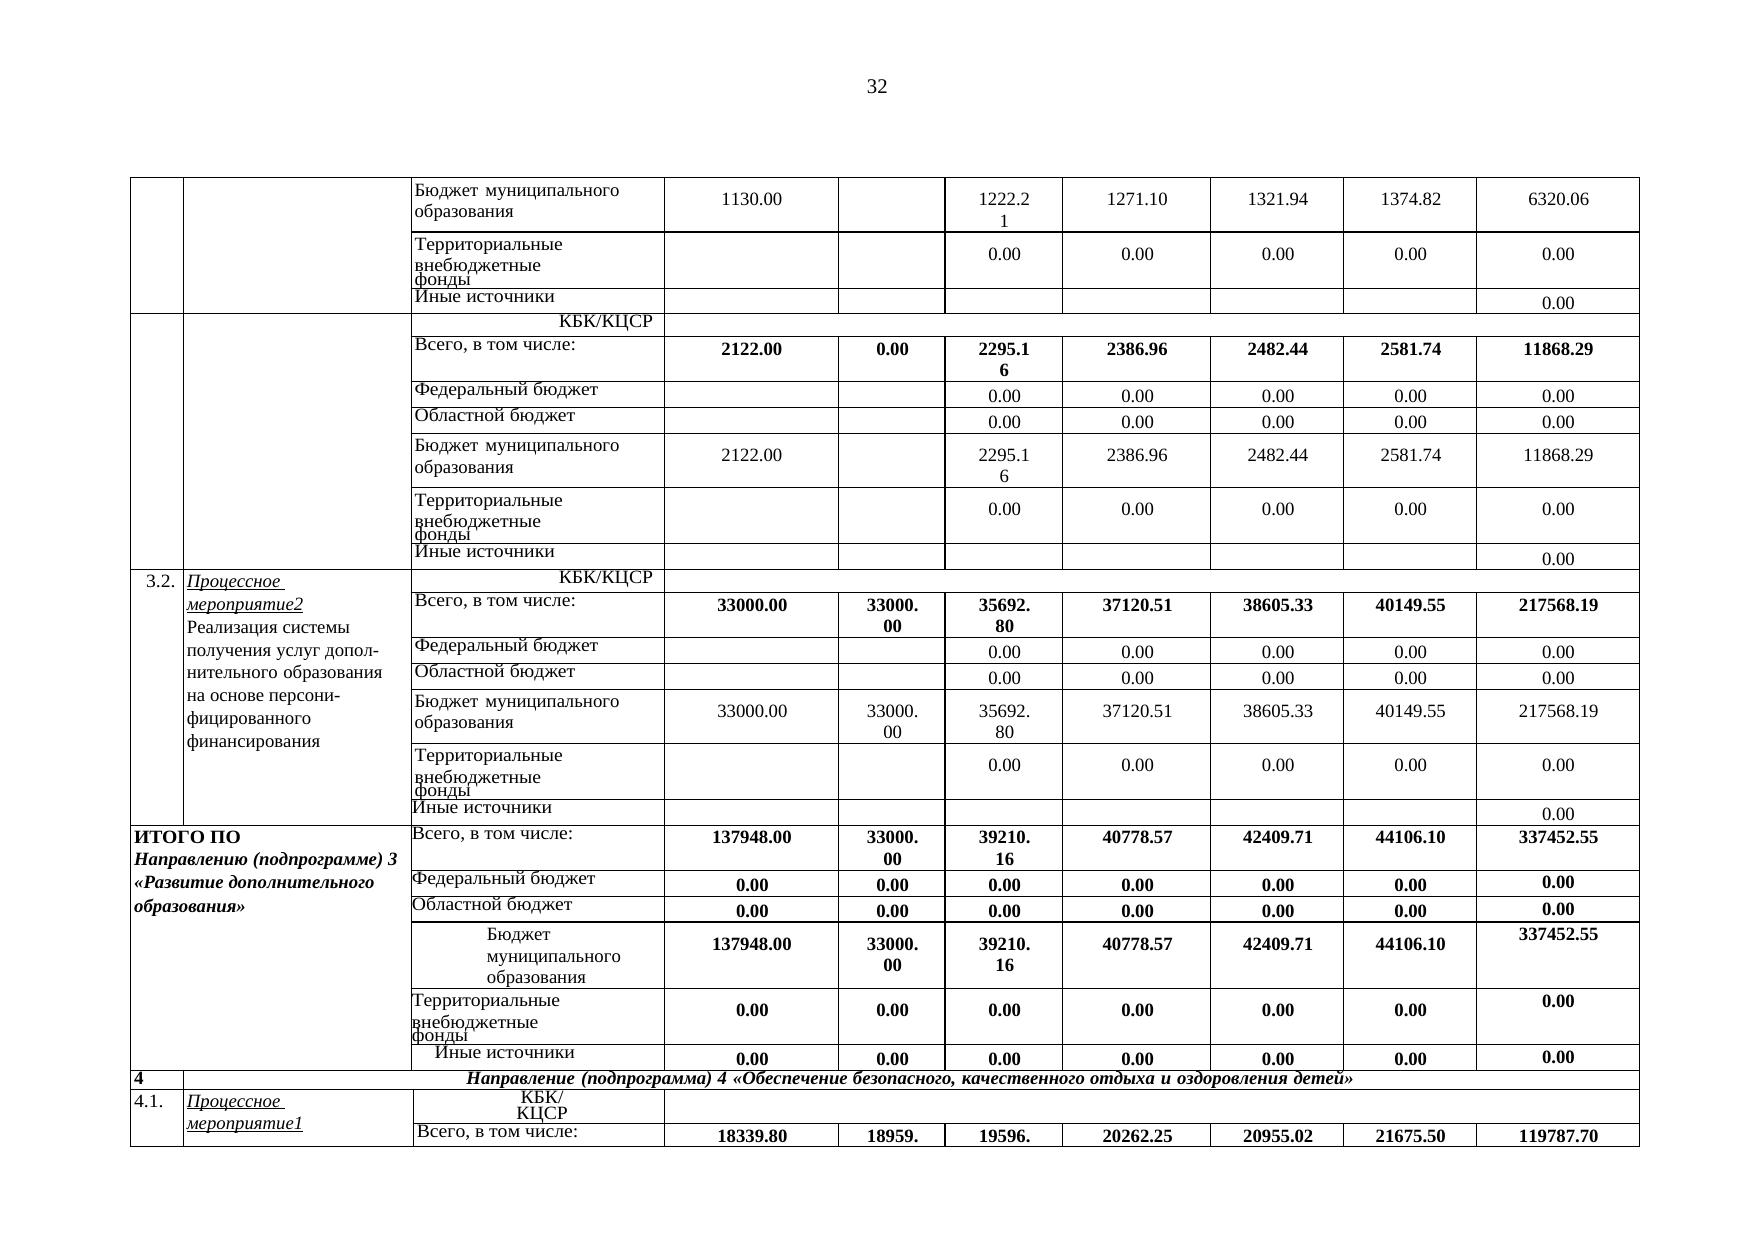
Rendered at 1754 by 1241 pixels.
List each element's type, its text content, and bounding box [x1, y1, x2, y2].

table_cell [1063, 544, 1210, 569]
table_cell [1344, 800, 1476, 824]
table_cell [839, 233, 944, 287]
table_cell 0.00 [1344, 744, 1476, 799]
table_cell [665, 744, 838, 799]
table_cell [665, 408, 838, 433]
table_cell [839, 382, 944, 407]
table_cell 337452.55 [1477, 923, 1639, 988]
table_cell 0.00 [1063, 408, 1210, 433]
table_cell [665, 544, 838, 569]
table_cell 0.00 [1477, 664, 1639, 688]
table_cell 0.00 [1344, 233, 1476, 287]
table_cell Направление (подпрограмма) 4 «Обеспечение безопасного, качественного отдыха и оздоровления детей» [584, 1071, 1639, 1088]
table_cell 11868.29 [1477, 337, 1639, 381]
table_cell 1374.82 [1344, 178, 1476, 231]
table_cell 0.00 [1477, 800, 1639, 824]
table_cell [839, 178, 944, 231]
table_cell 44106.10 [1344, 826, 1476, 869]
table_cell 1130.00 [665, 178, 838, 231]
table_cell 2581.74 [1344, 434, 1476, 487]
table_cell 0.00 [1211, 382, 1343, 407]
table_cell 38605.33 [1211, 593, 1343, 637]
table_cell 0.00 [665, 871, 838, 896]
table_cell 217568.19 [1477, 593, 1639, 637]
table_cell 0.00 [839, 1045, 944, 1069]
table_cell 2386.96 [1063, 337, 1210, 381]
table_cell [184, 178, 411, 313]
table_cell 0.00 [946, 744, 1062, 799]
table_cell 0.00 [1477, 382, 1639, 407]
table_cell 3.2. [131, 570, 183, 824]
table_cell 0.00 [1477, 289, 1639, 313]
table_cell 0.00 [1344, 408, 1476, 433]
table_cell 19596.13 [946, 1124, 1062, 1146]
table_cell [839, 744, 944, 799]
table_cell [839, 289, 944, 313]
table_cell 44106.10 [1344, 923, 1476, 988]
table_cell [184, 314, 411, 569]
table_cell 0.00 [665, 897, 838, 921]
table_cell 217568.19 [1477, 690, 1639, 743]
table_cell 2122.00 [665, 337, 838, 381]
table_cell 20955.02 [1211, 1124, 1343, 1146]
table_cell 1222.21 [946, 178, 1062, 231]
table_cell 11868.29 [1477, 434, 1639, 487]
table_cell 0.00 [1344, 382, 1476, 407]
table_cell 0.00 [1063, 233, 1210, 287]
table_cell 40149.55 [1344, 690, 1476, 743]
table_cell КБК/КЦСР [414, 1090, 664, 1123]
table_cell Территориальные внебюджетные фонды [412, 488, 664, 543]
table_cell 0.00 [1477, 488, 1639, 543]
table_cell 0.00 [1344, 638, 1476, 662]
table_cell 0.00 [839, 897, 944, 921]
table_cell 0.00 [1477, 897, 1639, 921]
table_cell Иные источники [412, 289, 664, 313]
table_cell 0.00 [1063, 638, 1210, 662]
table_cell 0.00 [839, 871, 944, 896]
table_cell [1063, 800, 1210, 824]
table_cell 42409.71 [1211, 923, 1343, 988]
table_cell [839, 638, 944, 662]
table_cell [665, 488, 838, 543]
table_cell Территориальные внебюджетные фонды [412, 989, 664, 1044]
table_cell 33000.00 [839, 826, 944, 869]
table_cell [665, 314, 1639, 336]
table_cell 119787.70 [1477, 1124, 1639, 1146]
table_cell 18339.80 [665, 1124, 838, 1146]
table_cell 0.00 [1211, 1045, 1343, 1069]
table_cell 0.00 [665, 989, 838, 1044]
table_cell 0.00 [946, 638, 1062, 662]
table_cell Процессное мероприятие2 Реализация системы получения услуг допол-нительного образования на основе персони-фицированного финансирования [184, 570, 411, 824]
table_cell 4 [131, 1071, 183, 1088]
table_cell 0.00 [1477, 744, 1639, 799]
table_cell 2482.44 [1211, 434, 1343, 487]
table_cell 21675.50 [1344, 1124, 1476, 1146]
table_cell 0.00 [1063, 488, 1210, 543]
table_cell 37120.51 [1063, 690, 1210, 743]
table_cell Бюджет муниципального образования [412, 923, 664, 988]
table_cell 337452.55 [1477, 826, 1639, 869]
table_cell Областной бюджет [412, 664, 664, 688]
table_cell 0.00 [1211, 488, 1343, 543]
table_cell 0.00 [1063, 382, 1210, 407]
table_cell Территориальные внебюджетные фонды [412, 744, 664, 799]
table_cell [839, 488, 944, 543]
table_cell Иные источники [412, 544, 664, 569]
table_cell 37120.51 [1063, 593, 1210, 637]
table_cell 137948.00 [665, 923, 838, 988]
table_cell 35692.80 [946, 593, 1062, 637]
table_cell 18959.00 [839, 1124, 944, 1146]
table_cell 42409.71 [1211, 826, 1343, 869]
table_cell 0.00 [1063, 897, 1210, 921]
table_cell 2295.16 [946, 434, 1062, 487]
table_cell Федеральный бюджет [412, 871, 664, 896]
table_cell Иные источники [412, 800, 664, 824]
table_cell 35692.80 [946, 690, 1062, 743]
table_cell 0.00 [839, 989, 944, 1044]
table_cell 0.00 [946, 233, 1062, 287]
table_cell Направление (подпрограмма) 4 «Обеспечение безопасного, качественного отдыха и оздоровления детей» [184, 1071, 587, 1088]
table_cell 0.00 [946, 871, 1062, 896]
table_cell 38605.33 [1211, 690, 1343, 743]
table_cell [665, 382, 838, 407]
table_cell [946, 289, 1062, 313]
table_cell 0.00 [946, 382, 1062, 407]
table_cell [1211, 289, 1343, 313]
table_cell 0.00 [946, 1045, 1062, 1069]
table_cell 33000.00 [665, 690, 838, 743]
table_cell [839, 408, 944, 433]
table_cell 0.00 [1211, 233, 1343, 287]
table_cell КБК/КЦСР [412, 314, 664, 336]
table_cell [665, 664, 838, 688]
table_cell Областной бюджет [412, 408, 664, 433]
table_cell 33000.00 [665, 593, 838, 637]
table_cell [131, 314, 183, 569]
table_cell [1344, 289, 1476, 313]
table_cell [839, 544, 944, 569]
table_cell КБК/КЦСР [412, 570, 664, 592]
table_cell Всего, в том числе: [412, 337, 664, 381]
table_cell 40149.55 [1344, 593, 1476, 637]
table_cell 0.00 [665, 1045, 838, 1069]
table_cell 6320.06 [1477, 178, 1639, 231]
table_cell 2581.74 [1344, 337, 1476, 381]
table_cell [665, 638, 838, 662]
table_cell 0.00 [1344, 897, 1476, 921]
table_cell Территориальные внебюджетные фонды [412, 233, 664, 287]
table_cell [839, 800, 944, 824]
table_cell Бюджет муниципального образования [412, 690, 664, 743]
table_cell [131, 178, 183, 313]
table_cell 0.00 [1063, 744, 1210, 799]
table_cell 0.00 [1344, 488, 1476, 543]
table_cell [946, 800, 1062, 824]
table_cell 0.00 [1344, 664, 1476, 688]
table_cell [665, 570, 1639, 592]
table_cell [1211, 544, 1343, 569]
table_cell 2482.44 [1211, 337, 1343, 381]
table_cell Всего, в том числе: [412, 593, 664, 637]
table_cell 40778.57 [1063, 923, 1210, 988]
table_cell 0.00 [1211, 989, 1343, 1044]
table_cell 0.00 [1063, 871, 1210, 896]
table_cell 20262.25 [1063, 1124, 1210, 1146]
table_cell Всего, в том числе: [414, 1124, 664, 1146]
table_cell 0.00 [1211, 897, 1343, 921]
table_cell 1321.94 [1211, 178, 1343, 231]
table_cell 137948.00 [665, 826, 838, 869]
table_cell 0.00 [1477, 638, 1639, 662]
table_cell Федеральный бюджет [412, 638, 664, 662]
table_cell 0.00 [1063, 989, 1210, 1044]
table_cell [839, 434, 944, 487]
table_cell 0.00 [1477, 233, 1639, 287]
table_cell 0.00 [946, 488, 1062, 543]
table_cell 0.00 [946, 408, 1062, 433]
table_cell 2122.00 [665, 434, 838, 487]
table_cell 0.00 [946, 897, 1062, 921]
table_cell 39210.16 [946, 826, 1062, 869]
table_cell 0.00 [1344, 1045, 1476, 1069]
table_cell 33000.00 [839, 690, 944, 743]
table_cell 0.00 [1344, 989, 1476, 1044]
table_cell 0.00 [1211, 871, 1343, 896]
table_cell 33000.00 [839, 923, 944, 988]
table_cell 0.00 [946, 989, 1062, 1044]
table_cell 0.00 [1477, 1045, 1639, 1069]
table_cell [665, 800, 838, 824]
table_cell ИТОГО ПО Направлению (подпрограмме) 3 «Развитие дополнительного образования» [131, 826, 411, 1069]
table_cell 2295.16 [946, 337, 1062, 381]
table_cell Всего, в том числе: [412, 826, 664, 869]
table_cell 33000.00 [839, 593, 944, 637]
table_cell 0.00 [1211, 638, 1343, 662]
table_cell [665, 233, 838, 287]
table_cell Бюджет муниципального образования [412, 178, 664, 231]
table_cell Процессное мероприятие1 Организация отдыха и оздоровления детей в возрасте от 7 до 18 лет, в том числе детей, находящихся в трудной жизненной ситуации [184, 1090, 413, 1146]
table_cell Федеральный бюджет [412, 382, 664, 407]
table_cell 40778.57 [1063, 826, 1210, 869]
table_cell 0.00 [1477, 408, 1639, 433]
table_cell Областной бюджет [412, 897, 664, 921]
table_cell 0.00 [1063, 1045, 1210, 1069]
table_cell 0.00 [946, 664, 1062, 688]
table_cell 1271.10 [1063, 178, 1210, 231]
table_cell [1344, 544, 1476, 569]
table_cell 0.00 [1211, 744, 1343, 799]
table_cell [1063, 289, 1210, 313]
table_cell [1211, 800, 1343, 824]
table_cell [665, 289, 838, 313]
table_cell 0.00 [1344, 871, 1476, 896]
table_cell [839, 664, 944, 688]
table_cell 0.00 [1477, 544, 1639, 569]
table_cell 0.00 [1211, 664, 1343, 688]
table_cell [665, 1090, 1639, 1123]
table_cell Иные источники [412, 1045, 664, 1069]
table_cell Бюджет муниципального образования [412, 434, 664, 487]
table_cell 0.00 [1063, 664, 1210, 688]
table_cell 39210.16 [946, 923, 1062, 988]
table_cell 0.00 [1477, 871, 1639, 896]
table_cell 2386.96 [1063, 434, 1210, 487]
table_cell [946, 544, 1062, 569]
table_cell 0.00 [1211, 408, 1343, 433]
table_cell 0.00 [1477, 989, 1639, 1044]
table_cell 0.00 [839, 337, 944, 381]
table_cell 4.1. [131, 1090, 183, 1146]
